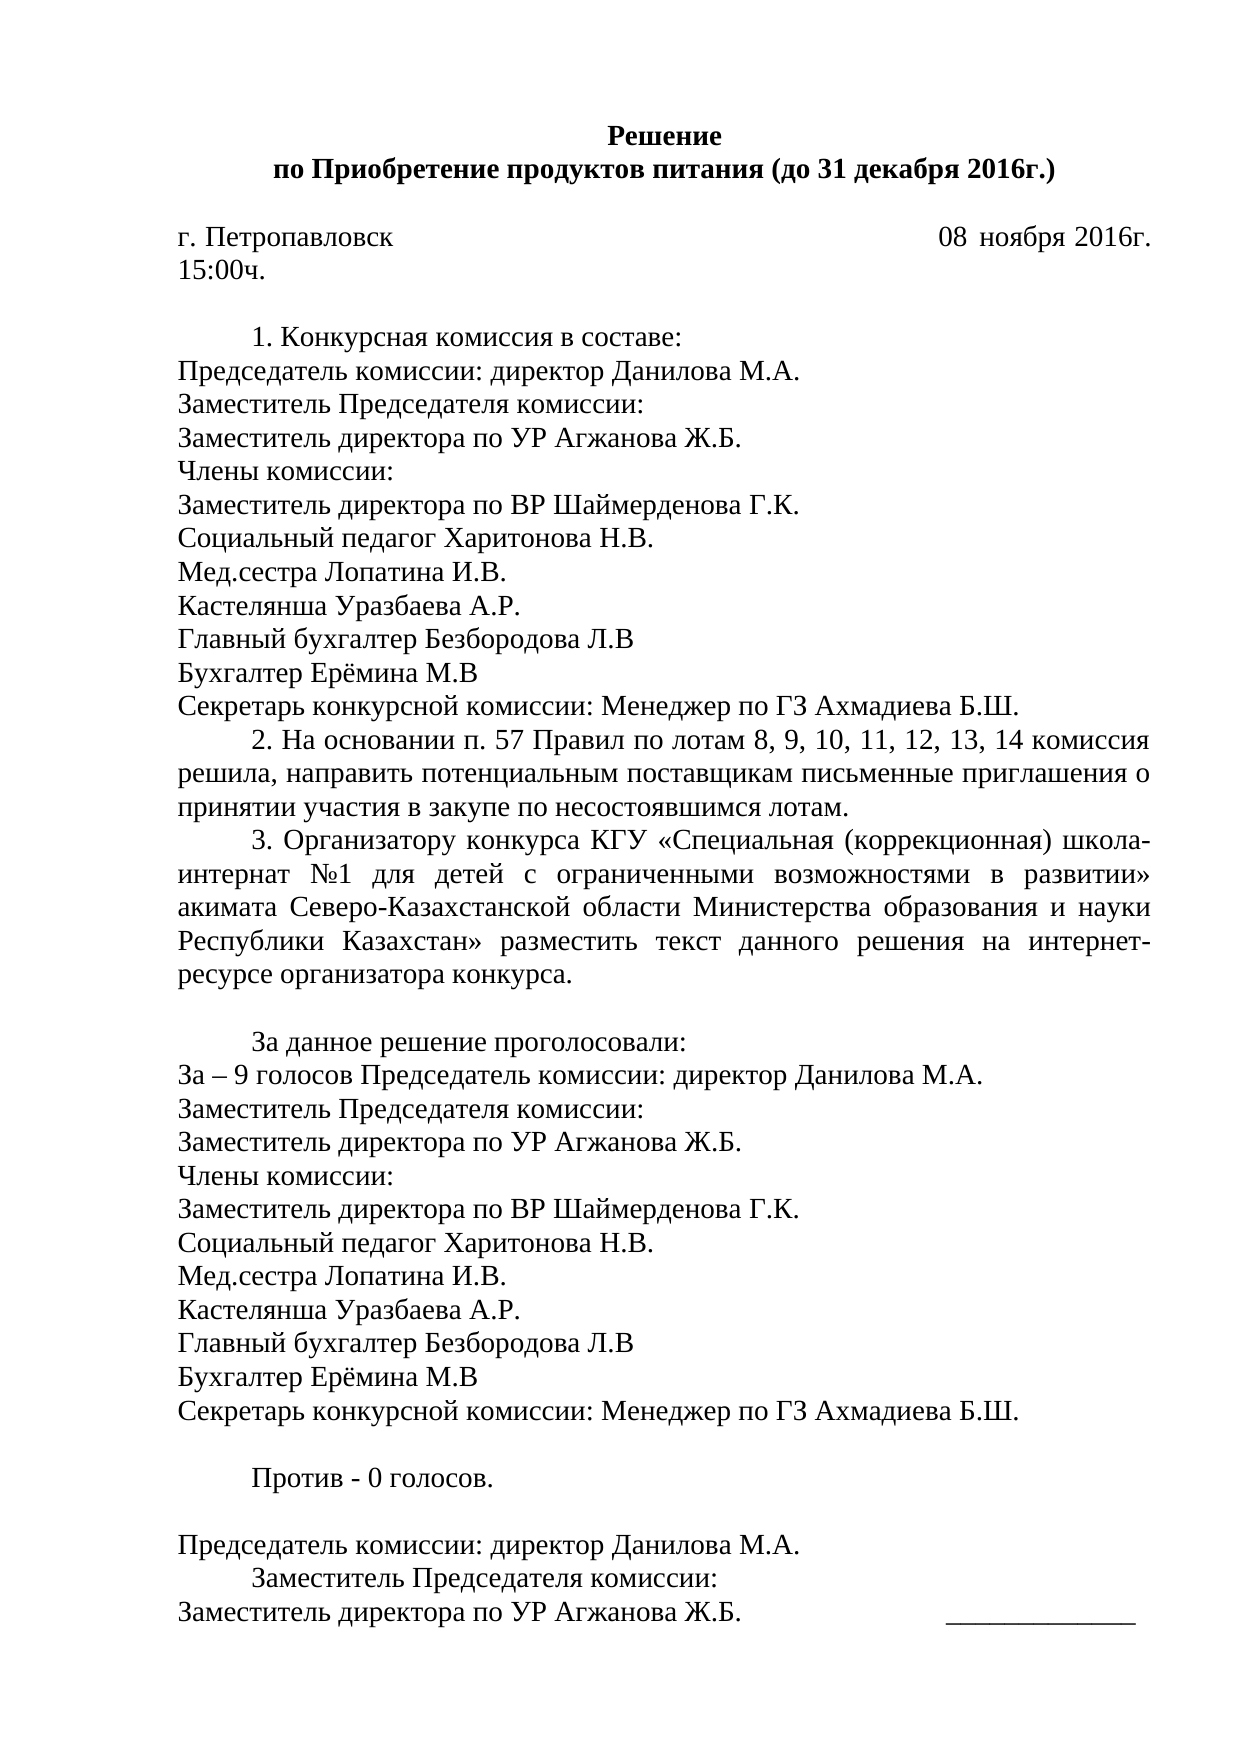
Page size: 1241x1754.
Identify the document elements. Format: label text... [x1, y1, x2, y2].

text 1. Конкурсная комиссия в составе: [177, 319, 1152, 353]
text Кастелянша Уразбаева А.Р. [177, 1292, 1152, 1326]
text Социальный педагог Харитонова Н.В. [177, 1225, 1152, 1258]
text г. Петропавловск 08 ноября 2016г. 15:00ч. [177, 219, 1152, 286]
text Заместитель Председателя комиссии: [177, 1560, 1152, 1594]
text Кастелянша Уразбаева А.Р. [177, 588, 1152, 621]
text 2. На основании п. 57 Правил по лотам 8, 9, 10, 11, 12, 13, 14 комиссия решила, направить потенциальным поставщикам письменные приглашения о принятии участия в закупе по несостоявшимся лотам. [177, 722, 1152, 822]
text Бухгалтер Ерёмина М.В [177, 655, 1152, 688]
text За данное решение проголосовали: [177, 1024, 1152, 1057]
text Председатель комиссии: директор Данилова М.А. [177, 1527, 1152, 1560]
text Социальный педагог Харитонова Н.В. [177, 521, 1152, 554]
text Члены комиссии: [177, 1158, 1152, 1191]
text по Приобретение продуктов питания (до 31 декабря 2016г.) [177, 152, 1152, 185]
text Заместитель директора по УР Агжанова Ж.Б. [177, 1124, 1152, 1158]
text Заместитель директора по ВР Шаймерденова Г.К. [177, 487, 1152, 521]
text 3. Организатору конкурса КГУ «Специальная (коррекционная) школа-интернат №1 для детей с ограниченными возможностями в развитии» акимата Северо-Казахстанской области Министерства образования и науки Республики Казахстан» разместить текст данного решения на интернет-ресурсе организатора конкурса. [177, 822, 1152, 990]
text Главный бухгалтер Безбородова Л.В [177, 621, 1152, 655]
text Заместитель директора по УР Агжанова Ж.Б. _____________ [177, 1594, 1152, 1627]
text Главный бухгалтер Безбородова Л.В [177, 1326, 1152, 1359]
text Заместитель Председателя комиссии: [177, 386, 1152, 420]
text Бухгалтер Ерёмина М.В [177, 1359, 1152, 1393]
text Члены комиссии: [177, 453, 1152, 487]
text Заместитель директора по ВР Шаймерденова Г.К. [177, 1191, 1152, 1225]
text Мед.сестра Лопатина И.В. [177, 1258, 1152, 1292]
text За – 9 голосов Председатель комиссии: директор Данилова М.А. [177, 1057, 1152, 1091]
text Секретарь конкурсной комиссии: Менеджер по ГЗ Ахмадиева Б.Ш. [177, 1393, 1152, 1426]
text Мед.сестра Лопатина И.В. [177, 554, 1152, 588]
text Секретарь конкурсной комиссии: Менеджер по ГЗ Ахмадиева Б.Ш. [177, 688, 1152, 722]
text Заместитель директора по УР Агжанова Ж.Б. [177, 420, 1152, 453]
text Решение [177, 118, 1152, 152]
text Председатель комиссии: директор Данилова М.А. [177, 353, 1152, 386]
text Заместитель Председателя комиссии: [177, 1091, 1152, 1124]
text Против - 0 голосов. [177, 1460, 1152, 1493]
